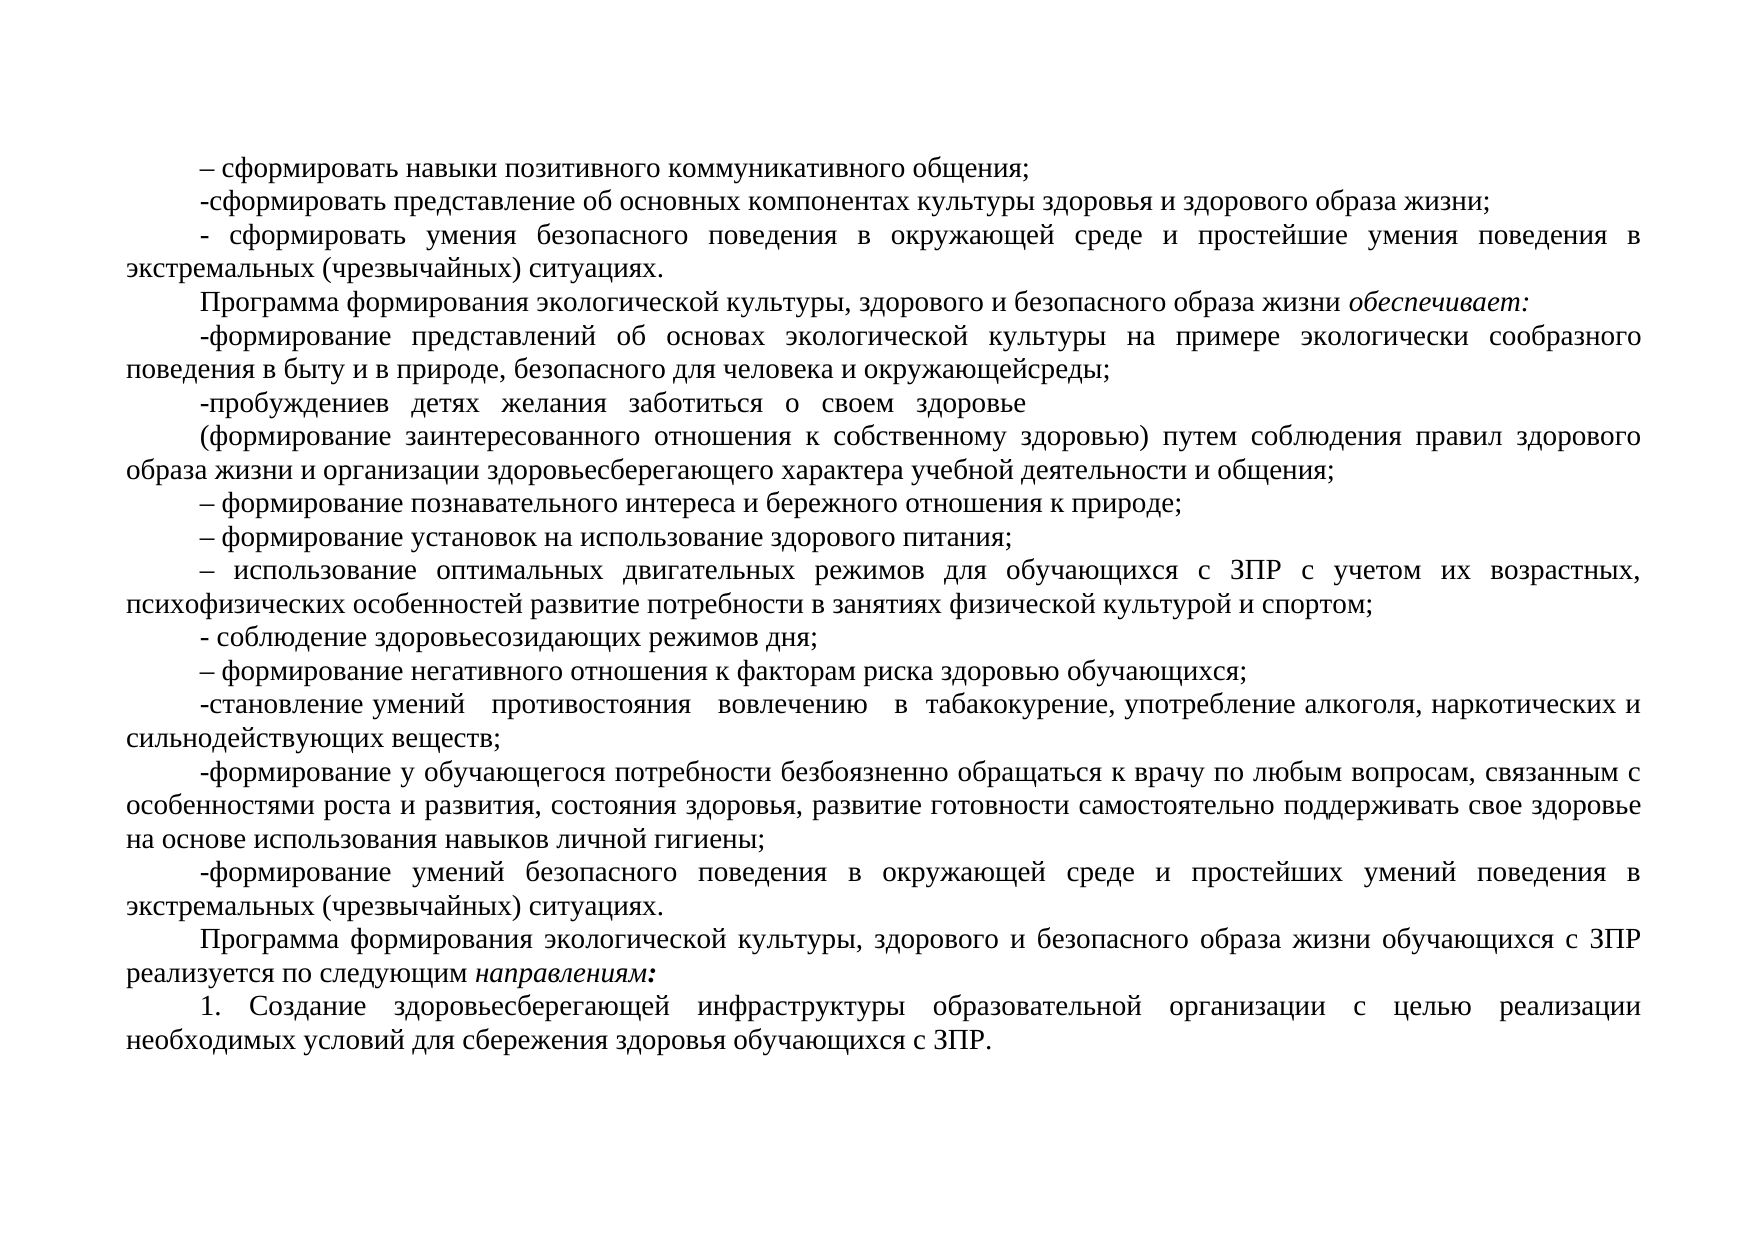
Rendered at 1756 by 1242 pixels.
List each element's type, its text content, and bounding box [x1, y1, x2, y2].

text -становление умений противостояния вовлечению в табакокурение, употребление алкоголя, наркотических и сильнодействующих веществ; [126, 687, 1643, 754]
text (формирование заинтересованного отношения к собственному здоровью) путем соблюдения правил здорового образа жизни и организации здоровьесберегающего характера учебной деятельности и общения; [126, 418, 1643, 485]
text Программа формирования экологической культуры, здорового и безопасного образа жизни обеспечивает: [126, 284, 1643, 318]
text -формирование у обучающегося потребности безбоязненно обращаться к врачу по любым вопросам, связанным с особенностями роста и развития, состояния здоровья, развитие готовности самостоятельно поддерживать свое здоровье на основе использования навыков личной гигиены; [126, 754, 1643, 854]
text -формирование умений безопасного поведения в окружающей среде и простейших умений поведения в экстремальных (чрезвычайных) ситуациях. [126, 854, 1643, 921]
text -пробуждениев детях желания заботиться о своем здоровье [126, 385, 1643, 418]
text – формирование познавательного интереса и бережного отношения к природе; [126, 485, 1643, 519]
text - соблюдение здоровьесозидающих режимов дня; [126, 619, 1643, 653]
text -сформировать представление об основных компонентах культуры здоровья и здорового образа жизни; [126, 183, 1643, 217]
text - сформировать умения безопасного поведения в окружающей среде и простейшие умения поведения в экстремальных (чрезвычайных) ситуациях. [126, 217, 1643, 284]
text – формирование установок на использование здорового питания; [126, 519, 1643, 552]
text Программа формирования экологической культуры, здорового и безопасного образа жизни обучающихся с ЗПР реализуется по следующим направлениям: [126, 921, 1643, 988]
text – сформировать навыки позитивного коммуникативного общения; [126, 150, 1643, 183]
text 1. Создание здоровьесберегающей инфраструктуры образовательной организации с целью реализации необходимых условий для сбережения здоровья обучающихся с ЗПР. [126, 988, 1643, 1056]
text – использование оптимальных двигательных режимов для обучающихся с ЗПР с учетом их возрастных, психофизических особенностей развитие потребности в занятиях физической культурой и спортом; [126, 552, 1643, 619]
text – формирование негативного отношения к факторам риска здоровью обучающихся; [126, 653, 1643, 687]
text -формирование представлений об основах экологической культуры на примере экологически сообразного поведения в быту и в природе, безопасного для человека и окружающейсреды; [126, 318, 1643, 385]
